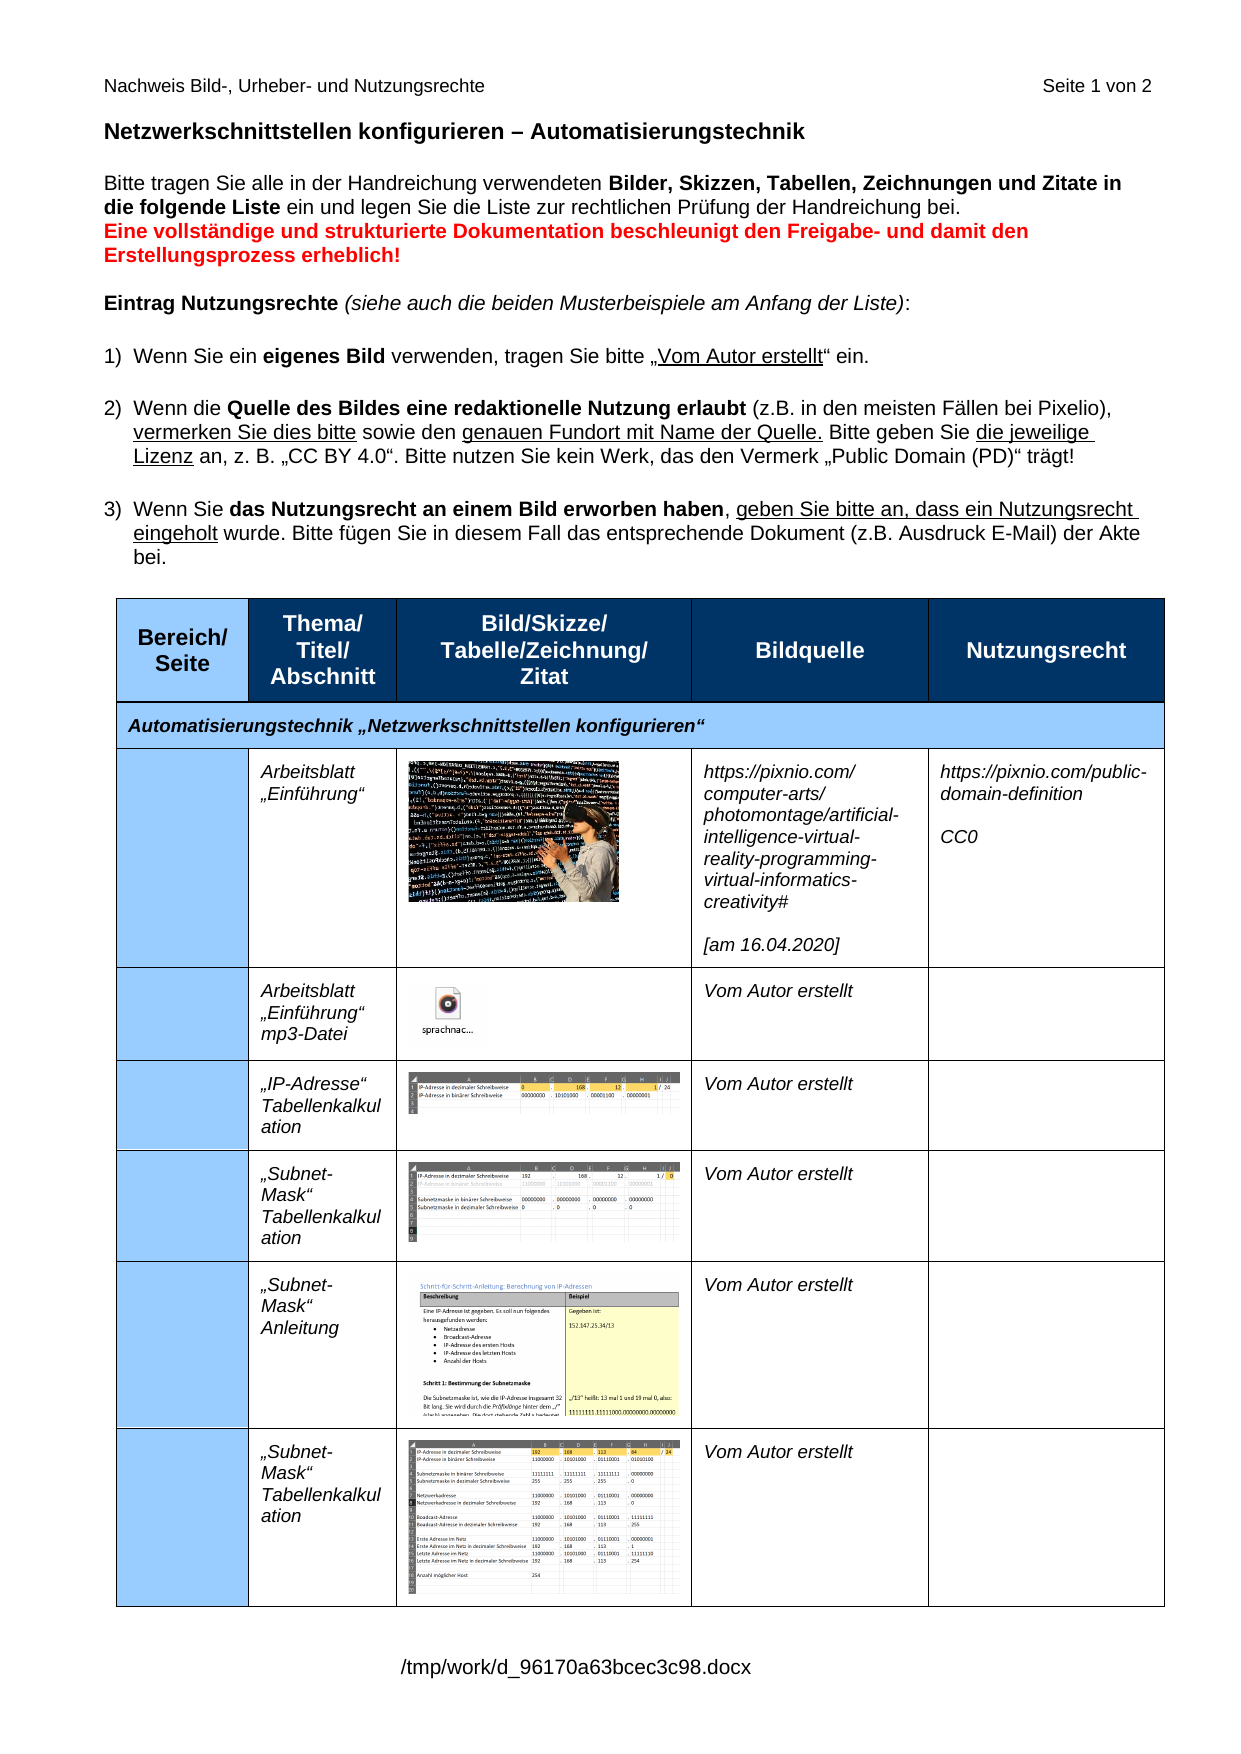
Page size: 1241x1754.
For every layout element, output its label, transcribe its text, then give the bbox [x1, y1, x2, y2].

table_cell https://pixnio.com/public-domain-definition CC0 [929, 749, 1164, 967]
table_cell [929, 968, 1164, 1060]
table_cell Vom Autor erstellt [692, 1061, 928, 1149]
table_cell Arbeitsblatt „Einführung“ [249, 749, 396, 967]
table_cell [397, 1061, 691, 1149]
text Netzwerkschnittstellen konfigurieren – Automatisierungstechnik [103, 118, 1152, 144]
table_header Thema/ Titel/ Abschnitt [249, 599, 396, 701]
table_header Bildquelle [692, 599, 928, 701]
table_cell [929, 1429, 1164, 1606]
picture [408, 1072, 680, 1114]
table_cell Vom Autor erstellt [692, 1262, 928, 1427]
table_cell [117, 1262, 248, 1427]
table_cell Automatisierungstechnik „Netzwerkschnittstellen konfigurieren“ [117, 703, 1164, 748]
table_cell [397, 1262, 691, 1427]
table_cell „Subnet-Mask“ Tabellenkalkulation [249, 1429, 396, 1606]
table_header Bereich/ Seite [117, 599, 248, 701]
picture [408, 1440, 680, 1594]
text Eintrag Nutzungsrechte (siehe auch die beiden Musterbeispiele am Anfang der Liste): [103, 291, 1152, 343]
table_cell [117, 1151, 248, 1261]
table_cell Vom Autor erstellt [692, 1151, 928, 1261]
table_cell [397, 749, 691, 967]
table_cell [397, 968, 691, 1060]
picture [408, 761, 619, 902]
table_cell [117, 968, 248, 1060]
table_cell [117, 1429, 248, 1606]
table_cell „Subnet-Mask“ Anleitung [249, 1262, 396, 1427]
list 1) Wenn Sie ein eigenes Bild verwenden, tragen Sie bitte „Vom Autor erstellt“ ein. [103, 343, 1152, 396]
table_cell Vom Autor erstellt [692, 968, 928, 1060]
table_cell Vom Autor erstellt [692, 1429, 928, 1606]
picture [408, 1162, 680, 1242]
table_cell [117, 749, 248, 967]
text Bitte tragen Sie alle in der Handreichung verwendeten Bilder, Skizzen, Tabellen, Zeichnungen und Zitate in die folgende Liste ein und legen Sie die Liste zur rechtlichen Prüfung der Handreichung bei. Eine vollständige und strukturierte Dokumentation beschleunigt den Freigabe- und damit den Erstellungsprozess erheblich! [103, 171, 1152, 267]
list 2) Wenn die Quelle des Bildes eine redaktionelle Nutzung erlaubt (z.B. in den meisten Fällen bei Pixelio), vermerken Sie dies bitte sowie den genauen Fundort mit Name der Quelle. Bitte geben Sie die jeweilige Lizenz an, z. B. „CC BY 4.0“. Bitte nutzen Sie kein Werk, das den Vermerk „Public Domain (PD)“ trägt! [103, 396, 1152, 497]
table_header Bild/Skizze/ Tabelle/Zeichnung/ Zitat [397, 599, 691, 701]
table_cell [397, 1151, 691, 1261]
list 3) Wenn Sie das Nutzungsrecht an einem Bild erworben haben, geben Sie bitte an, dass ein Nutzungsrecht eingeholt wurde. Bitte fügen Sie in diesem Fall das entsprechende Dokument (z.B. Ausdruck E-Mail) der Akte bei. [103, 497, 1152, 597]
table_header Nutzungsrecht [929, 599, 1164, 701]
picture [408, 980, 489, 1048]
table_cell [397, 1429, 691, 1606]
table_cell [929, 1151, 1164, 1261]
table_cell [117, 1061, 248, 1149]
table_cell [929, 1061, 1164, 1149]
table_cell „IP-Adresse“ Tabellenkalkulation [249, 1061, 396, 1149]
table_cell Arbeitsblatt „Einführung“ mp3-Datei [249, 968, 396, 1060]
table_cell https://pixnio.com/computer-arts/photomontage/artificial-intelligence-virtual-reality-programming-virtual-informatics-creativity# [am 16.04.2020] [692, 749, 928, 967]
table_cell „Subnet-Mask“ Tabellenkalkulation [249, 1151, 396, 1261]
picture [410, 1273, 680, 1416]
table_cell [929, 1262, 1164, 1427]
